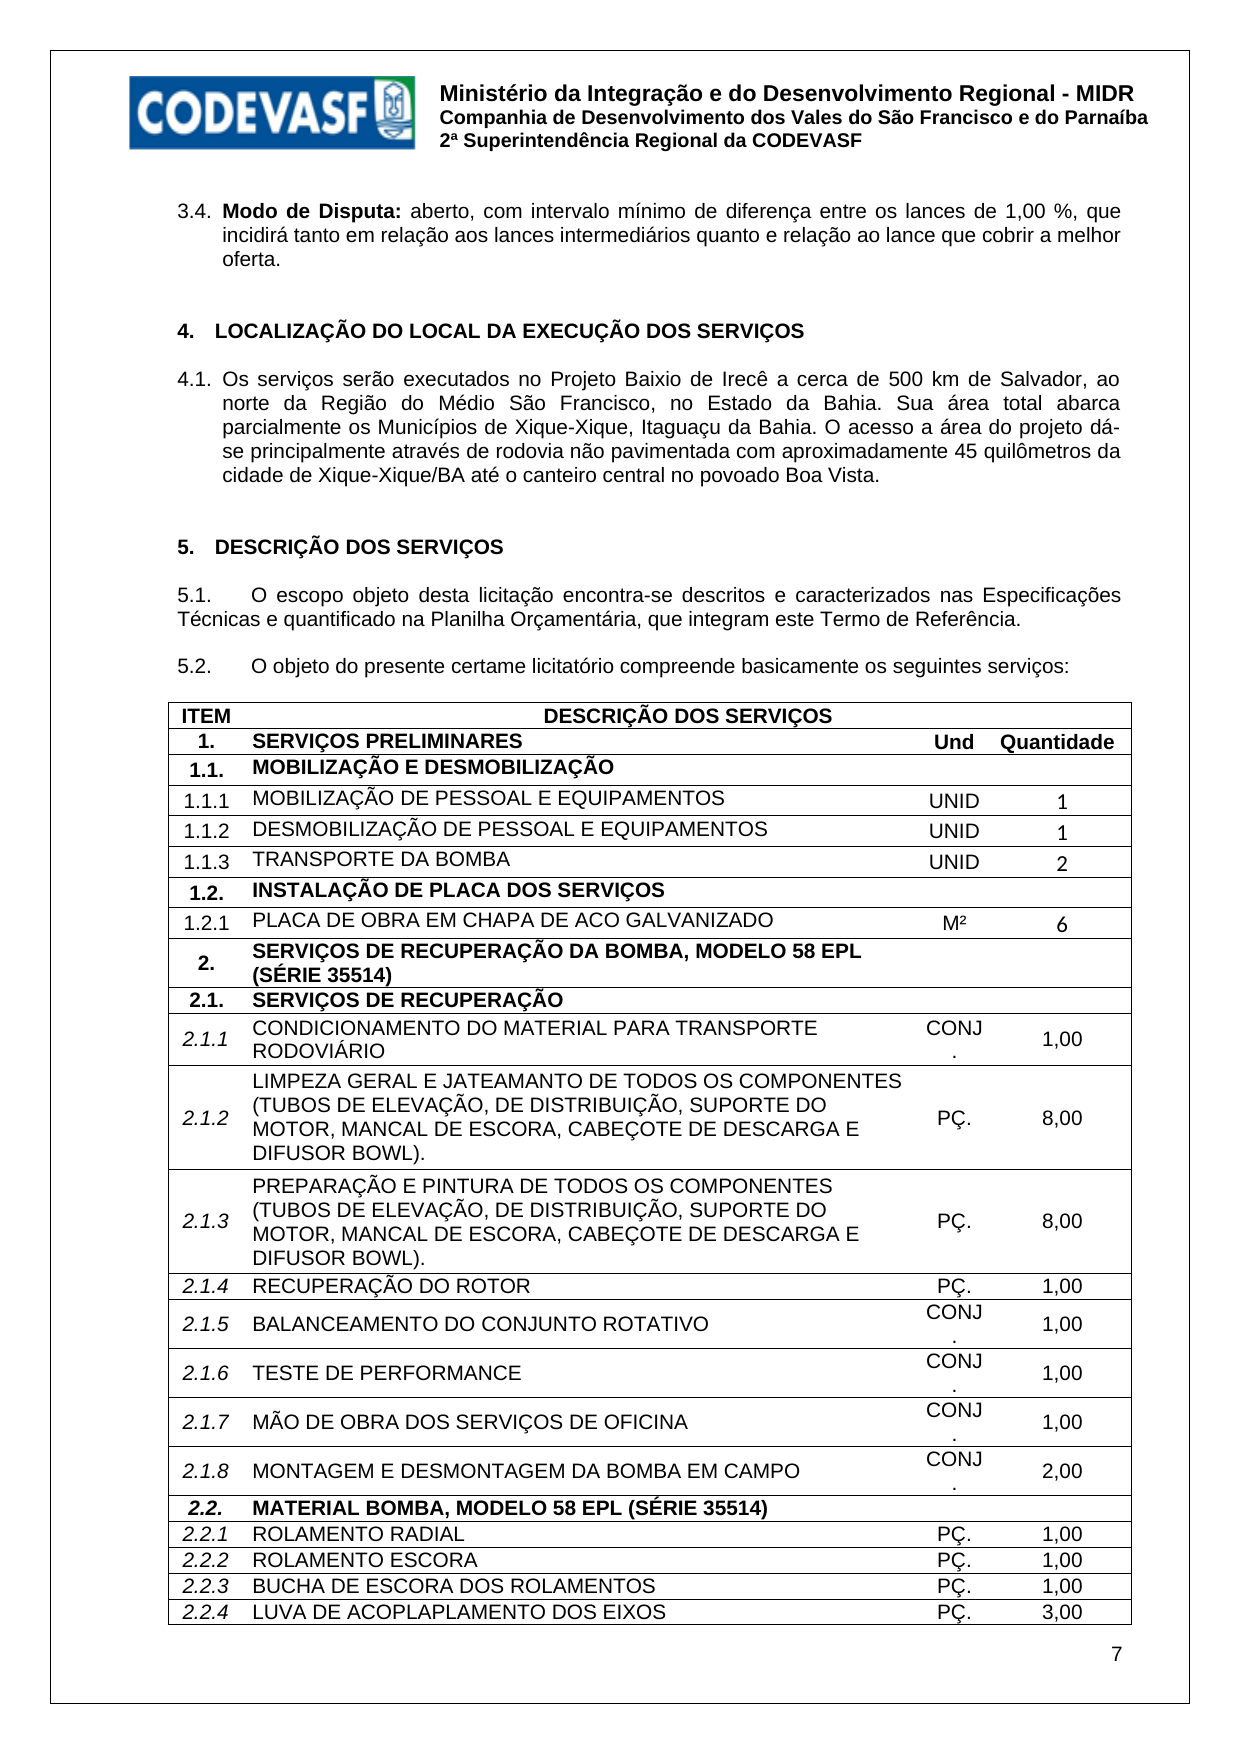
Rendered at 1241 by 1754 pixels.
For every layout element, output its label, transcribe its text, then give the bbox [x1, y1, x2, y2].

table_cell SERVIÇOS DE RECUPERAÇÃO DA BOMBA, MODELO 58 EPL (SÉRIE 35514) [245, 939, 916, 987]
subtitle LOCALIZAÇÃO DO LOCAL DA EXECUÇÃO DOS SERVIÇOS [177, 319, 1122, 343]
table_cell Und [916, 729, 993, 754]
table_cell PÇ. [916, 1600, 993, 1624]
table_header ITEM [169, 703, 245, 728]
table_cell MOBILIZAÇÃO DE PESSOAL E EQUIPAMENTOS [245, 786, 916, 815]
subtitle Os serviços serão executados no Projeto Baixio de Irecê a cerca de 500 km de Salvador, ao norte da Região do Médio São Francisco, no Estado da Bahia. Sua área total abarca parcialmente os Municípios de Xique-Xique, Itaguaçu da Bahia. O acesso a área do projeto dá-se principalmente através de rodovia não pavimentada com aproximadamente 45 quilômetros da cidade de Xique-Xique/BA até o canteiro central no povoado Boa Vista. [177, 367, 1122, 487]
table_cell BUCHA DE ESCORA DOS ROLAMENTOS [245, 1574, 916, 1598]
table_cell RECUPERAÇÃO DO ROTOR [245, 1274, 916, 1299]
table_cell DESMOBILIZAÇÃO DE PESSOAL E EQUIPAMENTOS [245, 816, 916, 846]
table_cell 1,00 [993, 1349, 1131, 1397]
table_cell M² [916, 908, 993, 938]
table_cell [916, 988, 993, 1013]
table_cell [993, 988, 1131, 1013]
table_cell [916, 755, 993, 785]
table_cell MONTAGEM E DESMONTAGEM DA BOMBA EM CAMPO [245, 1447, 916, 1495]
table_cell INSTALAÇÃO DE PLACA DOS SERVIÇOS [245, 878, 916, 907]
table_cell CONJ. [916, 1447, 993, 1495]
table_cell PÇ. [916, 1548, 993, 1572]
table_cell 1.1.1 [169, 786, 245, 815]
table_cell CONJ. [916, 1398, 993, 1446]
table_cell PREPARAÇÃO E PINTURA DE TODOS OS COMPONENTES (TUBOS DE ELEVAÇÃO, DE DISTRIBUIÇÃO, SUPORTE DO MOTOR, MANCAL DE ESCORA, CABEÇOTE DE DESCARGA E DIFUSOR BOWL). [245, 1170, 916, 1273]
table_cell 1.1. [169, 755, 245, 785]
table_cell MÃO DE OBRA DOS SERVIÇOS DE OFICINA [245, 1398, 916, 1446]
table_cell UNID [916, 816, 993, 846]
table_header DESCRIÇÃO DOS SERVIÇOS [245, 703, 1131, 728]
table_cell PÇ. [916, 1170, 993, 1273]
table_cell 1 [993, 816, 1131, 846]
table_cell BALANCEAMENTO DO CONJUNTO ROTATIVO [245, 1300, 916, 1348]
table_cell ROLAMENTO ESCORA [245, 1548, 916, 1572]
table_cell [993, 878, 1131, 907]
subtitle O objeto do presente certame licitatório compreende basicamente os seguintes serviços: [177, 654, 1122, 678]
table_cell SERVIÇOS PRELIMINARES [245, 729, 916, 754]
table_cell 1,00 [993, 1014, 1131, 1065]
table_cell 1.1.3 [169, 847, 245, 877]
table_cell PÇ. [916, 1274, 993, 1299]
table_cell [916, 939, 993, 987]
table_cell SERVIÇOS DE RECUPERAÇÃO [245, 988, 916, 1013]
table_cell 1 [993, 786, 1131, 815]
table_cell 6 [993, 908, 1131, 938]
table_cell 1,00 [993, 1398, 1131, 1446]
table_cell 2.1.5 [169, 1300, 245, 1348]
table_cell 2.2.4 [169, 1600, 245, 1624]
table_cell [993, 755, 1131, 785]
table_cell 2.1.2 [169, 1066, 245, 1169]
table_cell 8,00 [993, 1066, 1131, 1169]
table_cell 2.2. [169, 1496, 245, 1521]
table_cell 2.1.4 [169, 1274, 245, 1299]
table_cell [916, 878, 993, 907]
table_cell 2.2.2 [169, 1548, 245, 1572]
table_cell PÇ. [916, 1574, 993, 1598]
subtitle Modo de Disputa: aberto, com intervalo mínimo de diferença entre os lances de 1,00 %, que incidirá tanto em relação aos lances intermediários quanto e relação ao lance que cobrir a melhor oferta. [177, 199, 1122, 271]
table_cell 2. [169, 939, 245, 987]
table_cell 1. [169, 729, 245, 754]
subtitle O escopo objeto desta licitação encontra-se descritos e caracterizados nas Especificações Técnicas e quantificado na Planilha Orçamentária, que integram este Termo de Referência. [177, 582, 1122, 630]
table_cell 8,00 [993, 1170, 1131, 1273]
table_cell 2.2.3 [169, 1574, 245, 1598]
table_cell PÇ. [916, 1066, 993, 1169]
table_cell ROLAMENTO RADIAL [245, 1522, 916, 1547]
table_cell CONJ. [916, 1300, 993, 1348]
table_cell 1,00 [993, 1274, 1131, 1299]
table_cell [916, 1496, 993, 1521]
table_cell 1,00 [993, 1548, 1131, 1572]
table_cell UNID [916, 847, 993, 877]
table_cell LUVA DE ACOPLAPLAMENTO DOS EIXOS [245, 1600, 916, 1624]
table_cell PÇ. [916, 1522, 993, 1547]
table_cell 2.1.6 [169, 1349, 245, 1397]
table_cell 1.2. [169, 878, 245, 907]
table_cell MATERIAL BOMBA, MODELO 58 EPL (SÉRIE 35514) [245, 1496, 916, 1521]
table_cell 2.2.1 [169, 1522, 245, 1547]
table_cell 2 [993, 847, 1131, 877]
table_cell 1.1.2 [169, 816, 245, 846]
table_cell 2.1.1 [169, 1014, 245, 1065]
table_cell TESTE DE PERFORMANCE [245, 1349, 916, 1397]
table_cell [993, 1496, 1131, 1521]
table_cell Quantidade [993, 729, 1131, 754]
table_cell UNID [916, 786, 993, 815]
table_cell TRANSPORTE DA BOMBA [245, 847, 916, 877]
table_cell CONJ. [916, 1014, 993, 1065]
table_cell 3,00 [993, 1600, 1131, 1624]
table_cell 2.1. [169, 988, 245, 1013]
table_cell CONJ. [916, 1349, 993, 1397]
table_cell [993, 939, 1131, 987]
table_cell 2.1.8 [169, 1447, 245, 1495]
table_cell 1,00 [993, 1522, 1131, 1547]
table_cell 2.1.3 [169, 1170, 245, 1273]
table_cell MOBILIZAÇÃO E DESMOBILIZAÇÃO [245, 755, 916, 785]
table_cell LIMPEZA GERAL E JATEAMANTO DE TODOS OS COMPONENTES (TUBOS DE ELEVAÇÃO, DE DISTRIBUIÇÃO, SUPORTE DO MOTOR, MANCAL DE ESCORA, CABEÇOTE DE DESCARGA E DIFUSOR BOWL). [245, 1066, 916, 1169]
table_cell PLACA DE OBRA EM CHAPA DE ACO GALVANIZADO [245, 908, 916, 938]
table_cell 2.1.7 [169, 1398, 245, 1446]
table_cell 1.2.1 [169, 908, 245, 938]
picture [129, 76, 417, 152]
table_cell 1,00 [993, 1574, 1131, 1598]
table_cell 2,00 [993, 1447, 1131, 1495]
table_cell 1,00 [993, 1300, 1131, 1348]
table_cell CONDICIONAMENTO DO MATERIAL PARA TRANSPORTE RODOVIÁRIO [245, 1014, 916, 1065]
subtitle DESCRIÇÃO DOS SERVIÇOS [177, 534, 1122, 558]
